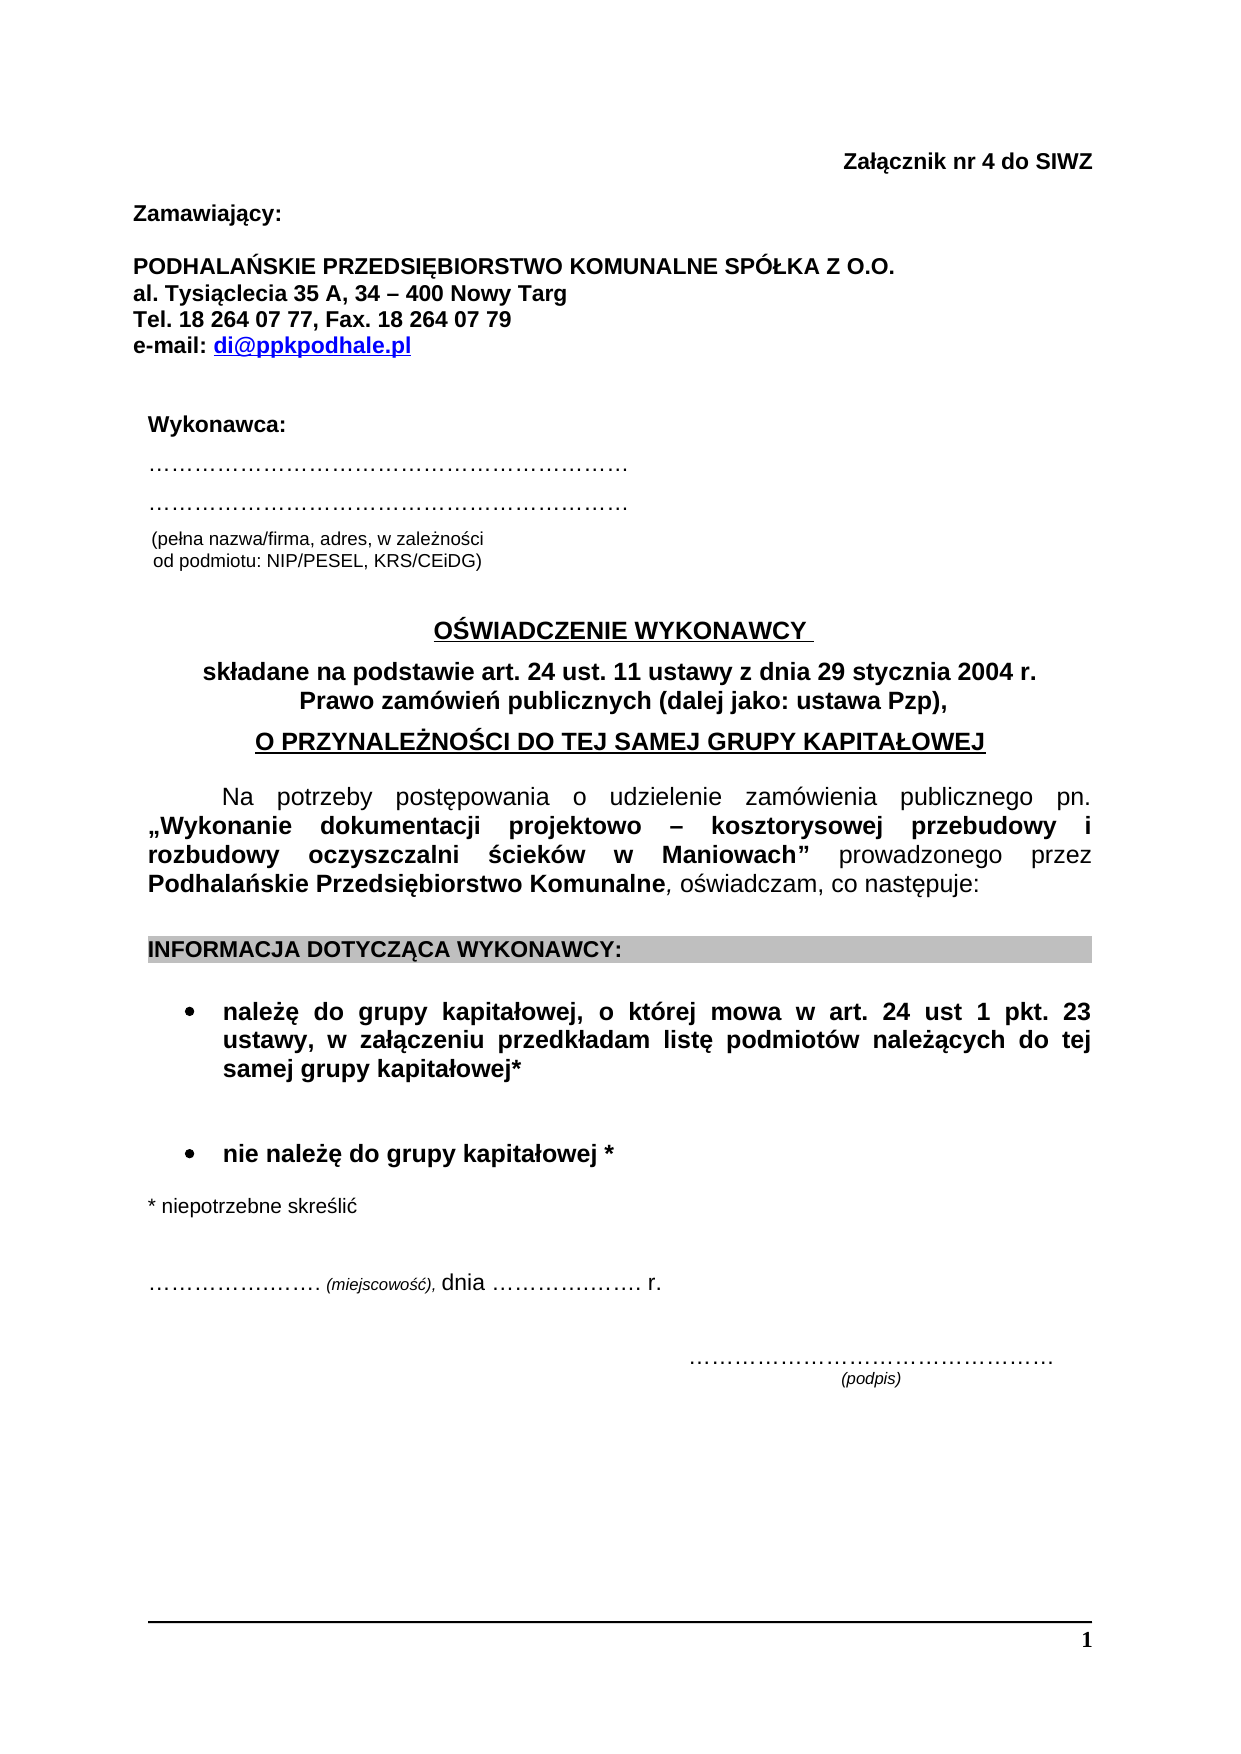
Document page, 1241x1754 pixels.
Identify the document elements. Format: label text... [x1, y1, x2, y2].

text al. Tysiąclecia 35 A, 34 – 400 Nowy Targ [133, 279, 1092, 306]
text OŚWIADCZENIE WYKONAWCY [148, 616, 1092, 645]
text INFORMACJA DOTYCZĄCA WYKONAWCY: [148, 936, 1092, 963]
text O PRZYNALEŻNOŚCI DO TEJ SAMEJ GRUPY KAPITAŁOWEJ [148, 727, 1092, 756]
text PODHALAŃSKIE PRZEDSIĘBIORSTWO KOMUNALNE SPÓŁKA Z O.O. [133, 253, 1092, 279]
text …………….……. (miejscowość), dnia ………….……. r. [148, 1268, 1092, 1295]
list należę do grupy kapitałowej, o której mowa w art. 24 ust 1 pkt. 23 ustawy, w załączeniu przedkładam listę podmiotów należących do tej samej grupy kapitałowej* [185, 997, 1092, 1083]
text (podpis) [650, 1369, 1092, 1388]
text ………………………………………… [650, 1343, 1092, 1369]
text ……………………………………………………… [148, 489, 1092, 515]
text e-mail: di@ppkpodhale.pl [133, 332, 1092, 358]
text Prawo zamówień publicznych (dalej jako: ustawa Pzp), [148, 686, 1092, 715]
text ……………………………………………………… [148, 450, 1092, 476]
text Tel. 18 264 07 77, Fax. 18 264 07 79 [133, 306, 1092, 332]
text Na potrzeby postępowania o udzielenie zamówienia publicznego pn. „Wykonanie dokumentacji projektowo – kosztorysowej przebudowy i rozbudowy oczyszczalni ścieków w Maniowach” prowadzonego przez Podhalańskie Przedsiębiorstwo Komunalne, oświadczam, co następuje: [148, 782, 1092, 897]
text składane na podstawie art. 24 ust. 11 ustawy z dnia 29 stycznia 2004 r. [148, 657, 1092, 686]
text Załącznik nr 4 do SIWZ [148, 148, 1092, 174]
text * niepotrzebne skreślić [148, 1194, 1092, 1218]
list nie należę do grupy kapitałowej * [185, 1139, 1092, 1168]
text Zamawiający: [133, 200, 1092, 227]
text Wykonawca: [148, 411, 1092, 438]
text (pełna nazwa/firma, adres, w zależności od podmiotu: NIP/PESEL, KRS/CEiDG) [148, 528, 487, 571]
